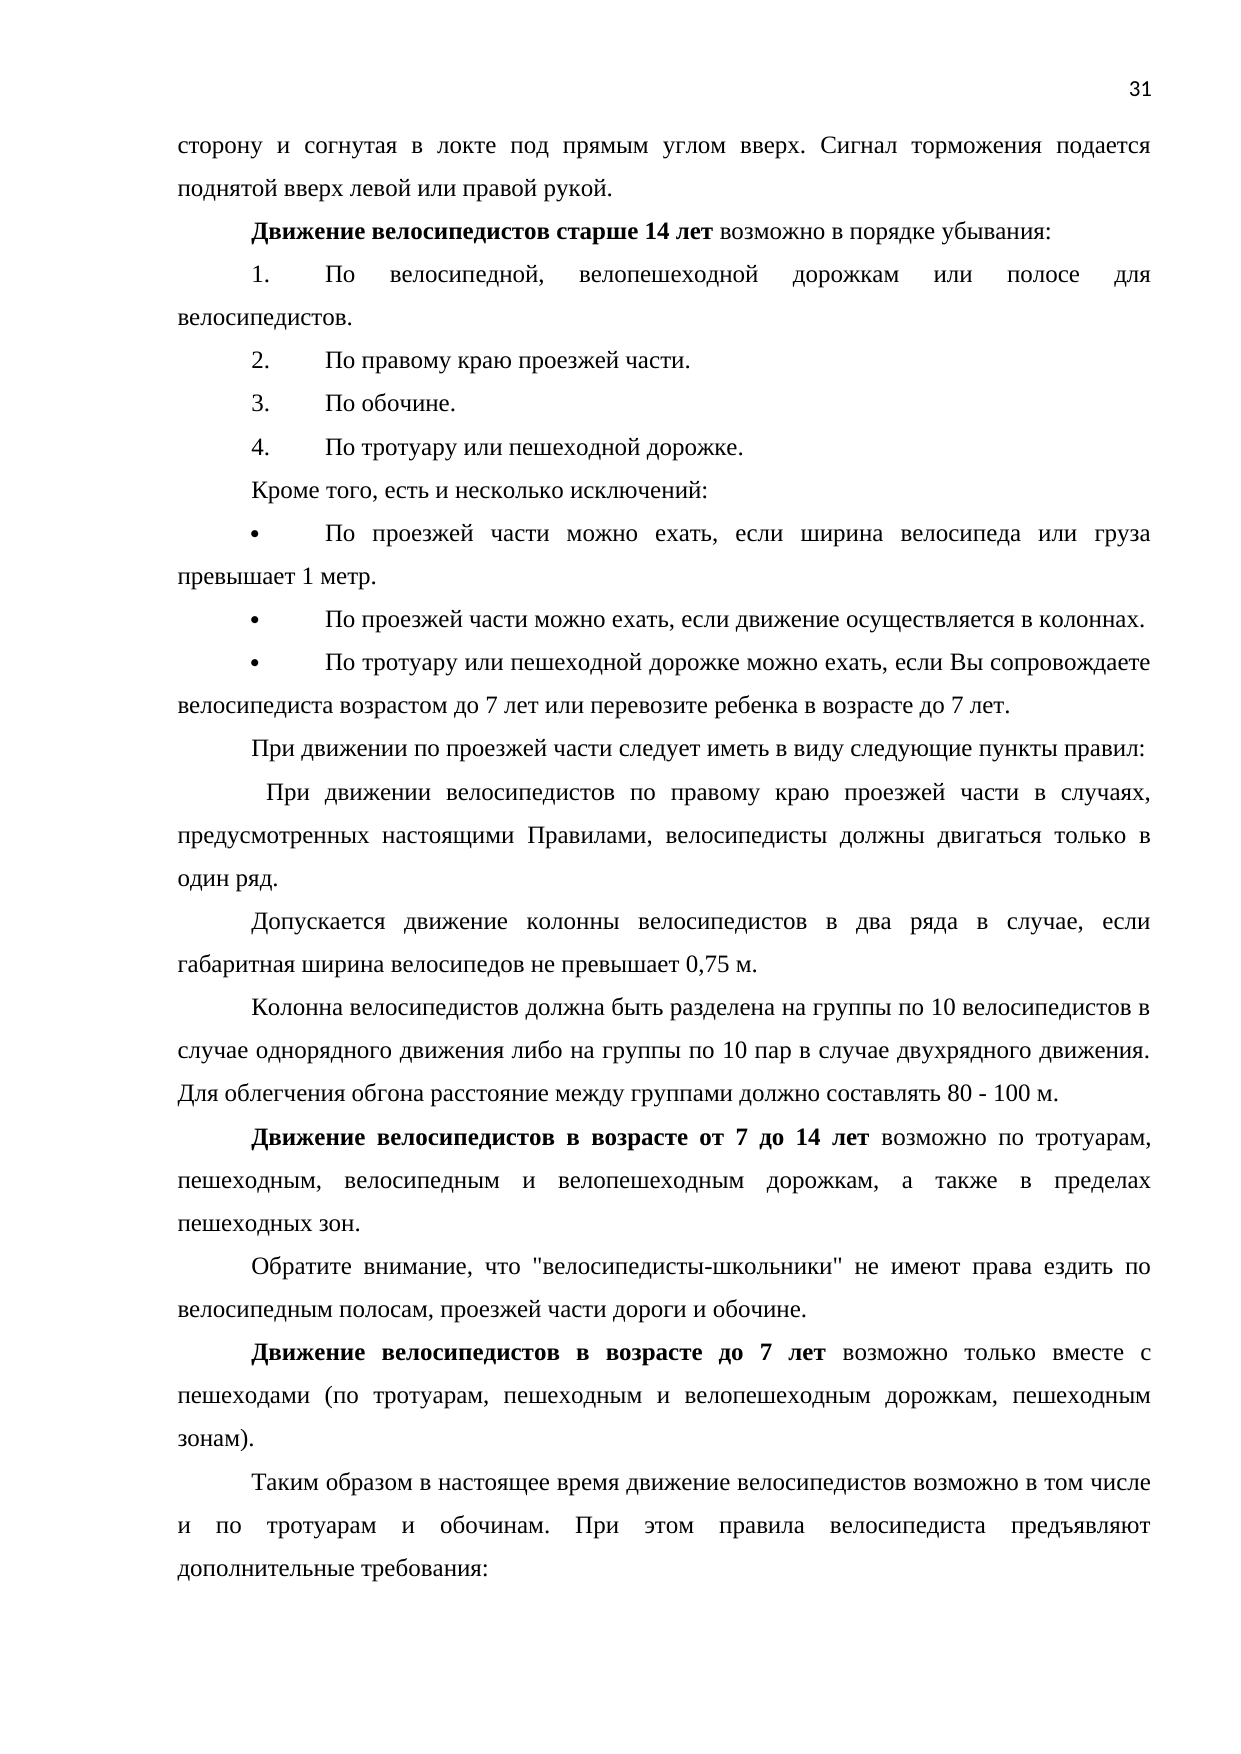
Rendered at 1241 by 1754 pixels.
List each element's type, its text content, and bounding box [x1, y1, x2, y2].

text Обратите внимание, что "велосипедисты-школьники" не имеют права ездить по велосипедным полосам, проезжей части дороги и обочине. [177, 1251, 1152, 1323]
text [177, 130, 1152, 202]
list По проезжей части можно ехать, если ширина велосипеда или груза превышает 1 метр. [177, 518, 1152, 590]
text Кроме того, есть и несколько исключений: [177, 475, 1152, 503]
list По обочине. [177, 388, 1152, 417]
list По проезжей части можно ехать, если движение осуществляется в колоннах. [177, 604, 1152, 633]
text Таким образом в настоящее время движение велосипедистов возможно в том числе и по тротуарам и обочинам. При этом правила велосипедиста предъявляют дополнительные требования: [177, 1467, 1152, 1582]
text При движении по проезжей части следует иметь в виду следующие пункты правил: [177, 733, 1152, 762]
text Колонна велосипедистов должна быть разделена на группы по 10 велосипедистов в случае однорядного движения либо на группы по 10 пар в случае двухрядного движения. Для облегчения обгона расстояние между группами должно составлять 80 - 100 м. [177, 992, 1152, 1107]
list По велосипедной, велопешеходной дорожкам или полосе для велосипедистов. [177, 259, 1152, 331]
list По тротуару или пешеходной дорожке можно ехать, если Вы сопровождаете велосипедиста возрастом до 7 лет или перевозите ребенка в возрасте до 7 лет. [177, 647, 1152, 719]
text Движение велосипедистов в возрасте от 7 до 14 лет возможно по тротуарам, пешеходным, велосипедным и велопешеходным дорожкам, а также в пределах пешеходных зон. [177, 1122, 1152, 1237]
text При движении велосипедистов по правому краю проезжей части в случаях, предусмотренных настоящими Правилами, велосипедисты должны двигаться только в один ряд. [177, 777, 1152, 892]
text Допускается движение колонны велосипедистов в два ряда в случае, если габаритная ширина велосипедов не превышает 0,75 м. [177, 906, 1152, 978]
text Движение велосипедистов в возрасте до 7 лет возможно только вместе с пешеходами (по тротуарам, пешеходным и велопешеходным дорожкам, пешеходным зонам). [177, 1337, 1152, 1452]
list По правому краю проезжей части. [177, 345, 1152, 374]
list По тротуару или пешеходной дорожке. [177, 432, 1152, 460]
text Движение велосипедистов старше 14 лет возможно в порядке убывания: [177, 216, 1152, 245]
